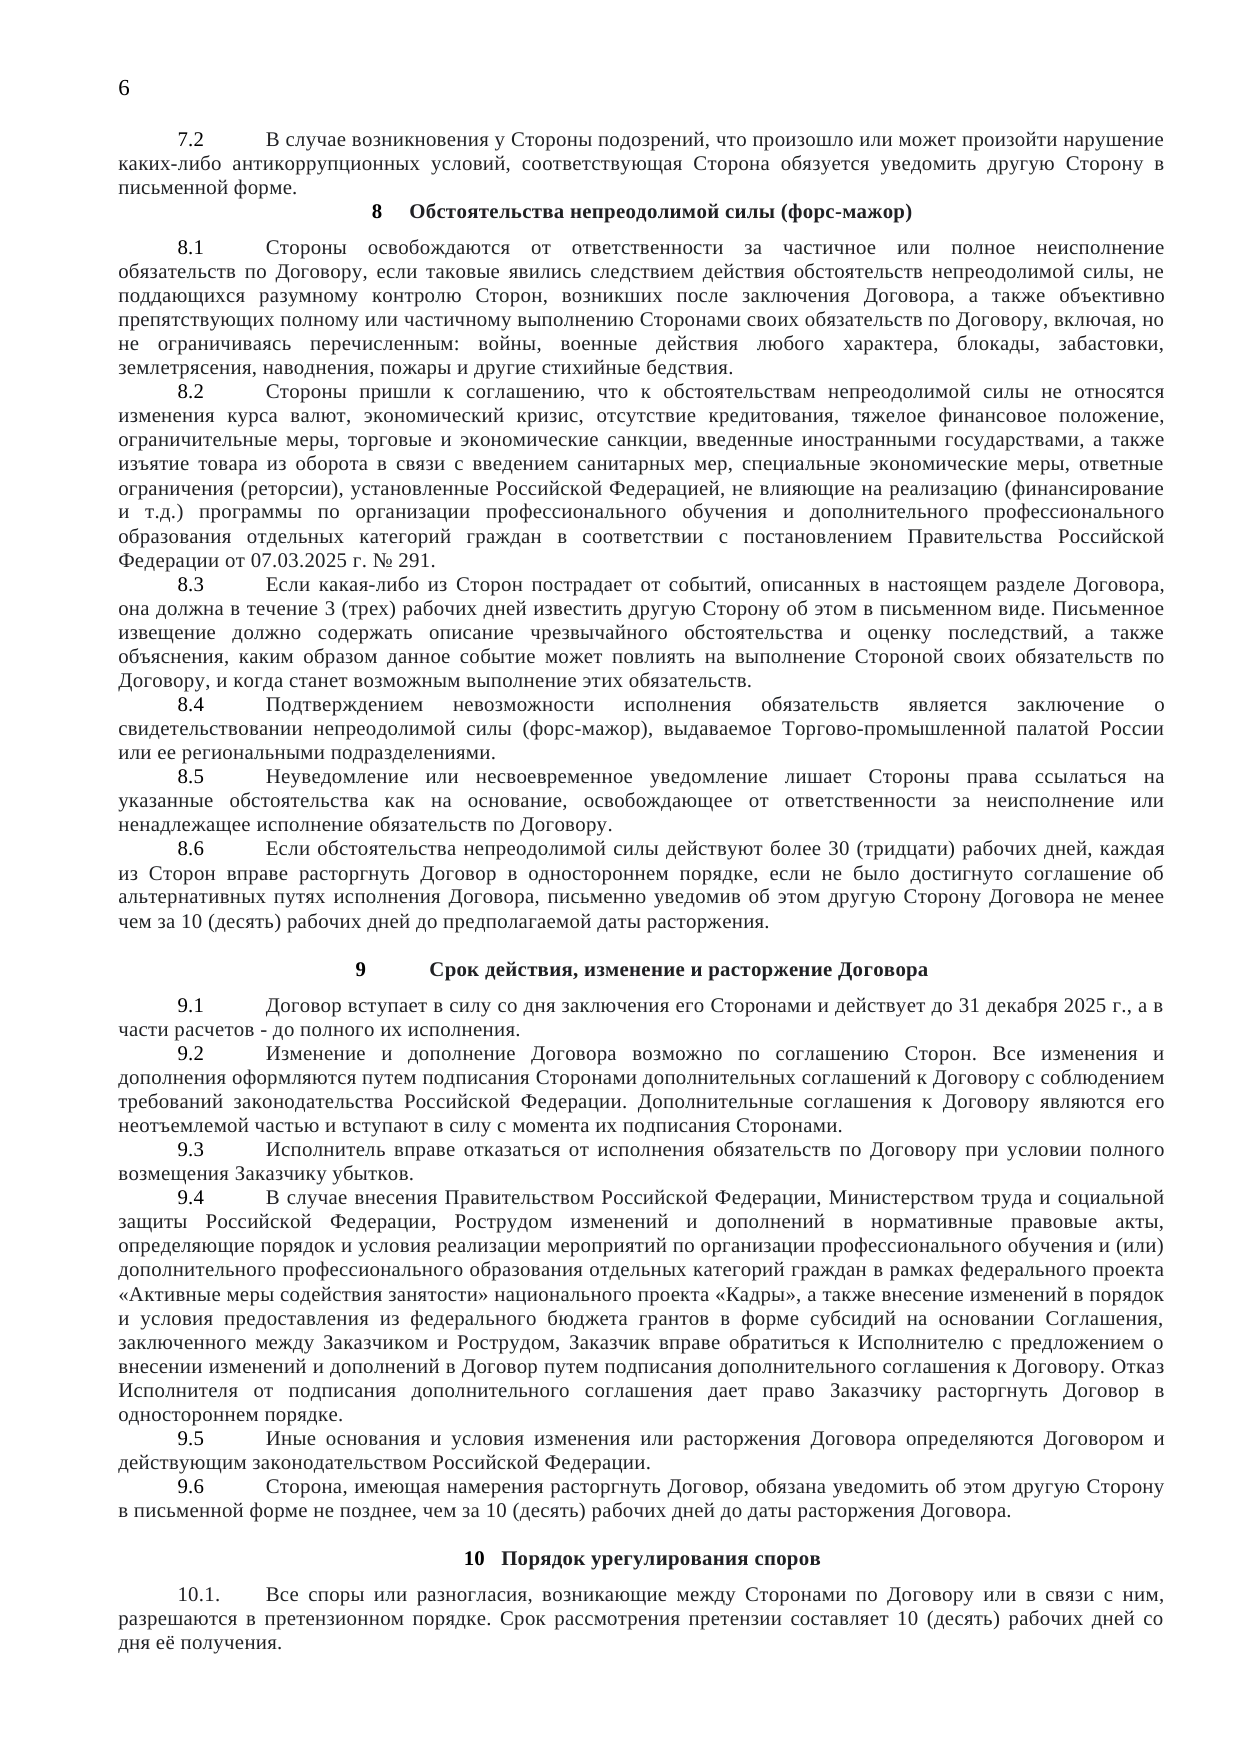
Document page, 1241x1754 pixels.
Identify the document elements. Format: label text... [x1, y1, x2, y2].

list Если обстоятельства непреодолимой силы действуют более 30 (тридцати) рабочих дней, каждая из Сторон вправе расторгнуть Договор в одностороннем порядке, если не было достигнуто соглашение об альтернативных путях исполнения Договора, письменно уведомив об этом другую Сторону Договора не менее чем за 10 (десять) рабочих дней до предполагаемой даты расторжения. [118, 836, 1166, 933]
list Если какая-либо из Сторон пострадает от событий, описанных в настоящем разделе Договора, она должна в течение 3 (трех) рабочих дней известить другую Сторону об этом в письменном виде. Письменное извещение должно содержать описание чрезвычайного обстоятельства и оценку последствий, а также объяснения, каким образом данное событие может повлиять на выполнение Стороной своих обязательств по Договору, и когда станет возможным выполнение этих обязательств. [118, 572, 1166, 692]
list Порядок урегулирования споров [118, 1546, 1166, 1570]
list Иные основания и условия изменения или расторжения Договора определяются Договором и действующим законодательством Российской Федерации. [118, 1426, 1166, 1474]
list Изменение и дополнение Договора возможно по соглашению Сторон. Все изменения и дополнения оформляются путем подписания Сторонами дополнительных соглашений к Договору с соблюдением требований законодательства Российской Федерации. Дополнительные соглашения к Договору являются его неотъемлемой частью и вступают в силу с момента их подписания Сторонами. [118, 1041, 1166, 1137]
list Срок действия, изменение и расторжение Договора [118, 957, 1166, 981]
list Обстоятельства непреодолимой силы (форс-мажор) [118, 199, 1166, 223]
list Сторона, имеющая намерения расторгнуть Договор, обязана уведомить об этом другую Сторону в письменной форме не позднее, чем за 10 (десять) рабочих дней до даты расторжения Договора. [118, 1474, 1166, 1522]
list В случае возникновения у Стороны подозрений, что произошло или может произойти нарушение каких-либо антикоррупционных условий, соответствующая Сторона обязуется уведомить другую Сторону в письменной форме. [118, 127, 1166, 199]
list В случае внесения Правительством Российской Федерации, Министерством труда и социальной защиты Российской Федерации, Рострудом изменений и дополнений в нормативные правовые акты, определяющие порядок и условия реализации мероприятий по организации профессионального обучения и (или) дополнительного профессионального образования отдельных категорий граждан в рамках федерального проекта «Активные меры содействия занятости» национального проекта «Кадры», а также внесение изменений в порядок и условия предоставления из федерального бюджета грантов в форме субсидий на основании Соглашения, заключенного между Заказчиком и Рострудом, Заказчик вправе обратиться к Исполнителю с предложением о внесении изменений и дополнений в Договор путем подписания дополнительного соглашения к Договору. Отказ Исполнителя от подписания дополнительного соглашения дает право Заказчику расторгнуть Договор в одностороннем порядке. [118, 1185, 1166, 1426]
list Исполнитель вправе отказаться от исполнения обязательств по Договору при условии полного возмещения Заказчику убытков. [118, 1137, 1166, 1185]
list Договор вступает в силу со дня заключения его Сторонами и действует до 31 декабря 2025 г., а в части расчетов - до полного их исполнения. [118, 993, 1166, 1041]
list Все споры или разногласия, возникающие между Сторонами по Договору или в связи с ним, разрешаются в претензионном порядке. Срок рассмотрения претензии составляет 10 (десять) рабочих дней со дня её получения. [118, 1582, 1166, 1654]
list Подтверждением невозможности исполнения обязательств является заключение о свидетельствовании непреодолимой силы (форс-мажор), выдаваемое Торгово-промышленной палатой России или ее региональными подразделениями. [118, 692, 1166, 764]
list Неуведомление или несвоевременное уведомление лишает Стороны права ссылаться на указанные обстоятельства как на основание, освобождающее от ответственности за неисполнение или ненадлежащее исполнение обязательств по Договору. [118, 764, 1166, 836]
list Стороны пришли к соглашению, что к обстоятельствам непреодолимой силы не относятся изменения курса валют, экономический кризис, отсутствие кредитования, тяжелое финансовое положение, ограничительные меры, торговые и экономические санкции, введенные иностранными государствами, а также изъятие товара из оборота в связи с введением санитарных мер, специальные экономические меры, ответные ограничения (реторсии), установленные Российской Федерацией, не влияющие на реализацию (финансирование и т.д.) программы по организации профессионального обучения и дополнительного профессионального образования отдельных категорий граждан в соответствии с постановлением Правительства Российской Федерации от 07.03.2025 г. № 291. [118, 379, 1166, 572]
list Стороны освобождаются от ответственности за частичное или полное неисполнение обязательств по Договору, если таковые явились следствием действия обстоятельств непреодолимой силы, не поддающихся разумному контролю Сторон, возникших после заключения Договора, а также объективно препятствующих полному или частичному выполнению Сторонами своих обязательств по Договору, включая, но не ограничиваясь перечисленным: войны, военные действия любого характера, блокады, забастовки, землетрясения, наводнения, пожары и другие стихийные бедствия. [118, 235, 1166, 379]
